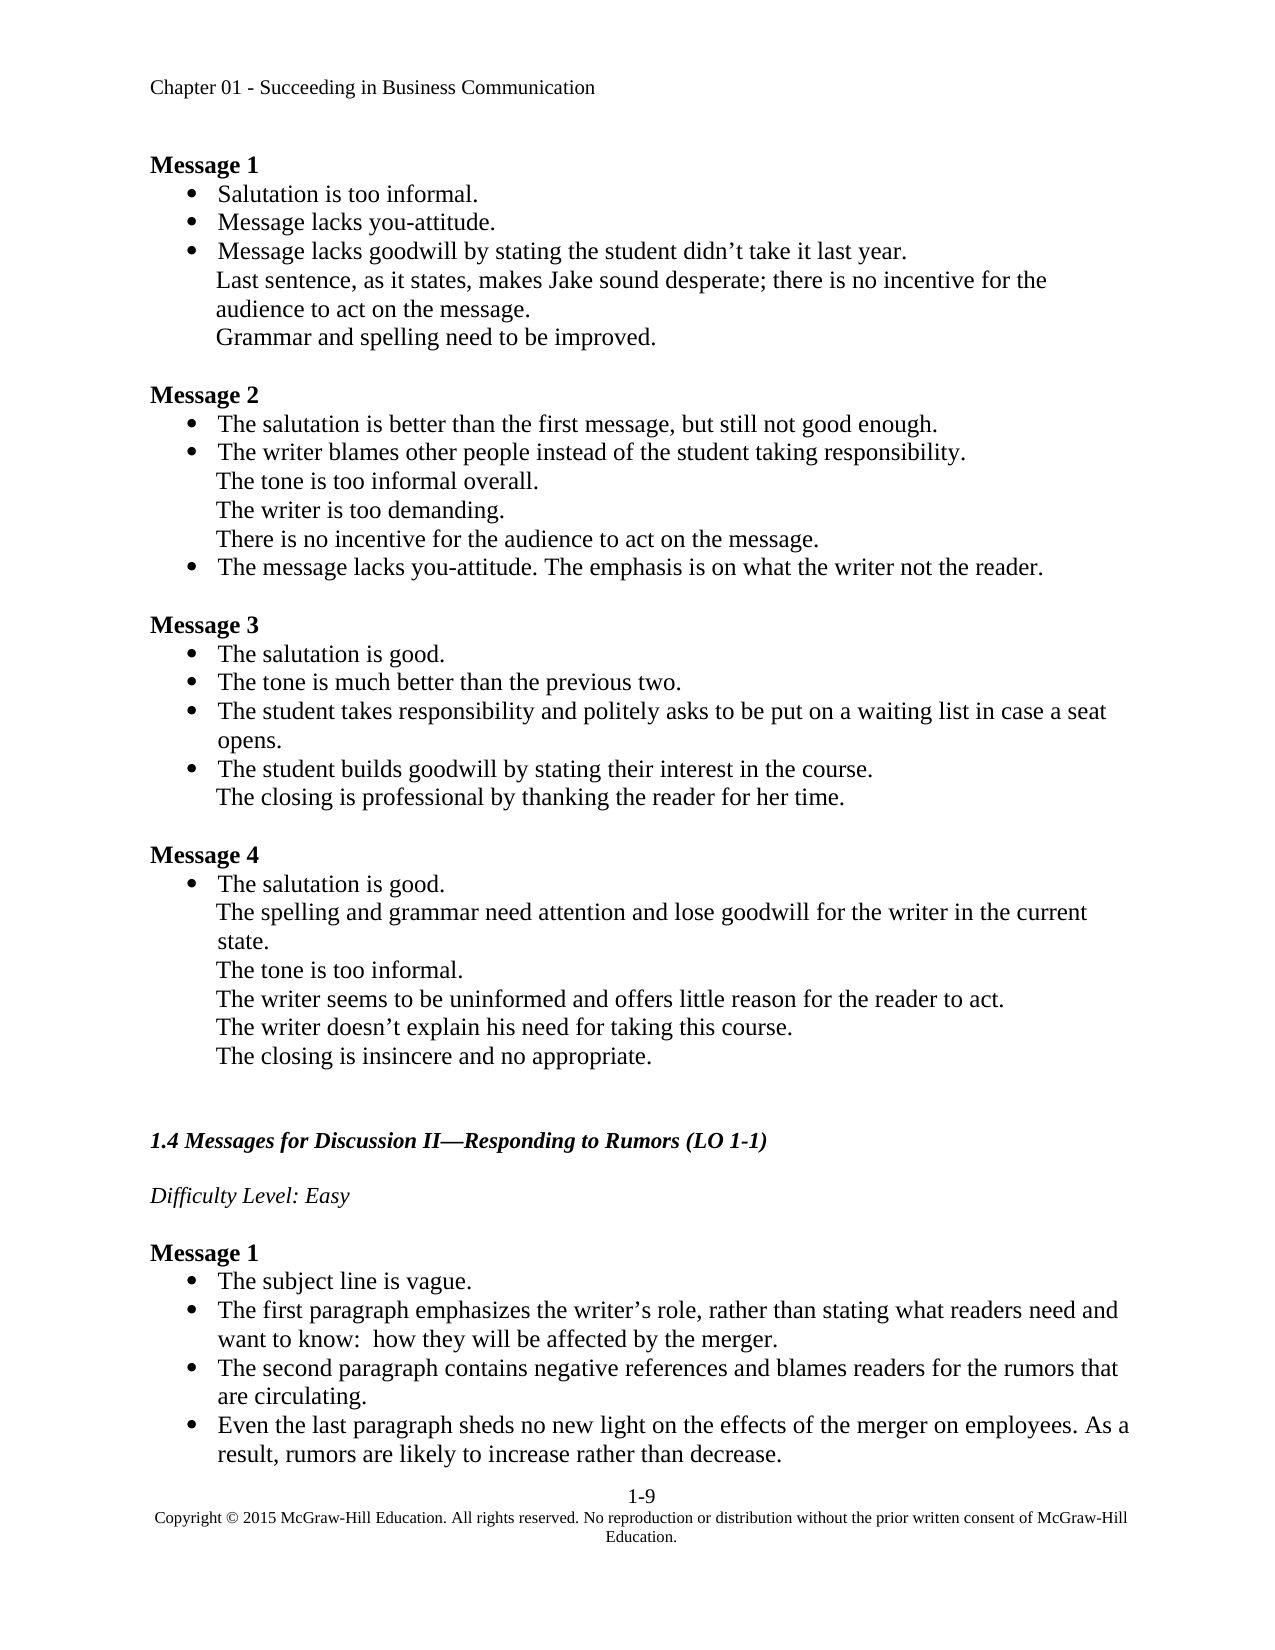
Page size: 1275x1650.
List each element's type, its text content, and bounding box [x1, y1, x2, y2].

text Message 1 [150, 150, 1132, 179]
list The closing is professional by thanking the reader for her time. [216, 782, 1132, 811]
text Message 2 [150, 380, 1132, 409]
text The salutation is good. [187, 639, 1132, 667]
text Message lacks you-attitude. [187, 207, 1132, 236]
text Difficulty Level: Easy [150, 1183, 1132, 1209]
text The student takes responsibility and politely asks to be put on a waiting list in case a seat opens. [187, 696, 1132, 754]
text The writer blames other people instead of the student taking responsibility. [187, 437, 1132, 466]
text The first paragraph emphasizes the writer’s role, rather than stating what readers need and want to know: how they will be affected by the merger. [187, 1295, 1132, 1353]
text The second paragraph contains negative references and blames readers for the rumors that are circulating. [187, 1353, 1132, 1410]
text The tone is much better than the previous two. [187, 667, 1132, 696]
list The writer doesn’t explain his need for taking this course. [216, 1012, 1132, 1041]
text The salutation is better than the first message, but still not good enough. [187, 409, 1132, 437]
text The message lacks you-attitude. The emphasis is on what the writer not the reader. [187, 552, 1132, 581]
text The student builds goodwill by stating their interest in the course. [187, 754, 1132, 782]
list The tone is too informal. [216, 955, 1132, 984]
text Even the last paragraph sheds no new light on the effects of the merger on employees. As a result, rumors are likely to increase rather than decrease. [187, 1410, 1132, 1468]
text The salutation is good. [187, 869, 1132, 897]
text Message 1 [150, 1238, 1132, 1266]
text The subject line is vague. [187, 1266, 1132, 1295]
list The spelling and grammar need attention and lose goodwill for the writer in the current state. [216, 897, 1132, 955]
list The closing is insincere and no appropriate. [216, 1041, 1132, 1070]
list The writer is too demanding. [216, 495, 1132, 524]
text Salutation is too informal. [187, 179, 1132, 207]
text Message 3 [150, 610, 1132, 639]
list The tone is too informal overall. [216, 466, 1132, 495]
list Last sentence, as it states, makes Jake sound desperate; there is no incentive for the audience to act on the message. [216, 265, 1132, 322]
list Grammar and spelling need to be improved. [216, 322, 1132, 351]
list There is no incentive for the audience to act on the message. [216, 524, 1132, 552]
subtitle 1.4 Messages for Discussion II—Responding to Rumors (LO 1-1) [150, 1127, 1132, 1154]
text Message 4 [150, 840, 1132, 869]
list The writer seems to be uninformed and offers little reason for the reader to act. [216, 984, 1132, 1012]
text Message lacks goodwill by stating the student didn’t take it last year. [187, 236, 1132, 265]
